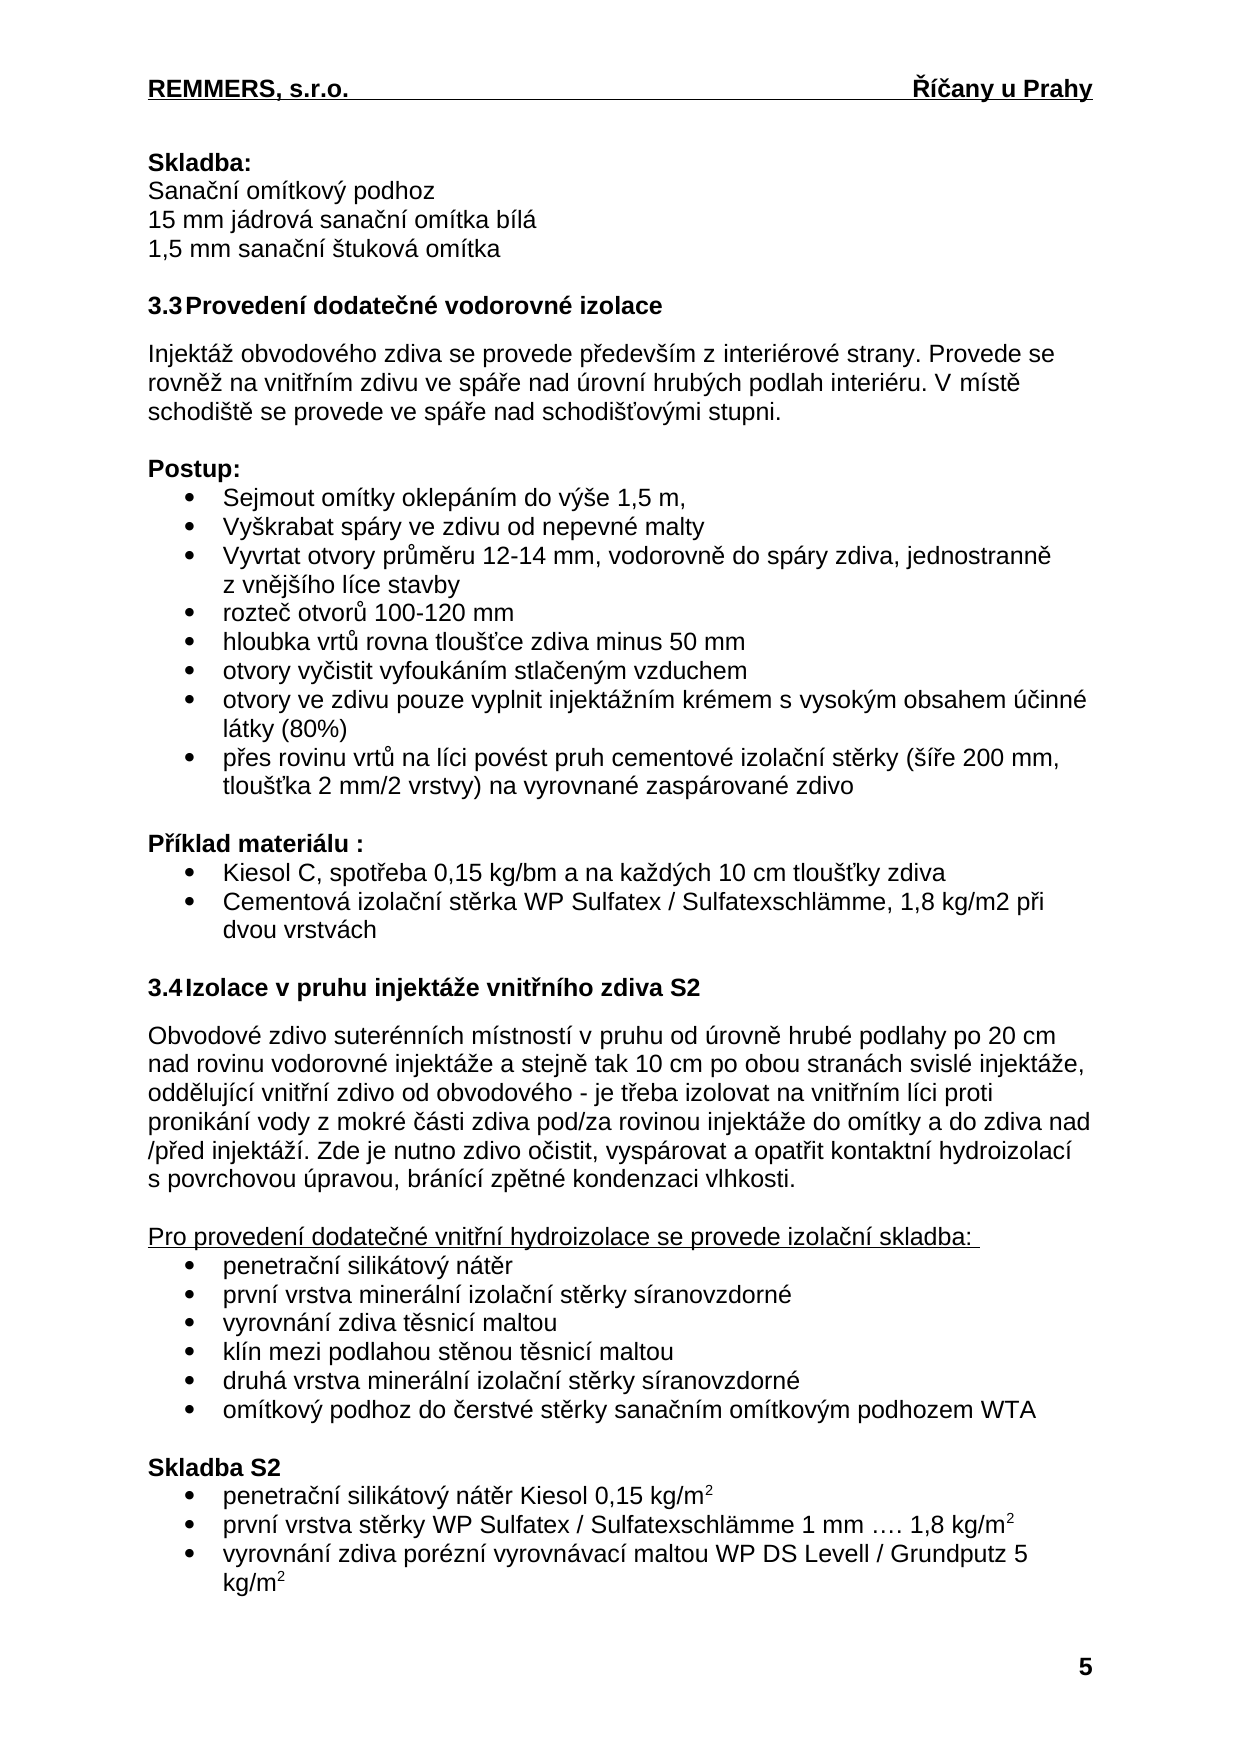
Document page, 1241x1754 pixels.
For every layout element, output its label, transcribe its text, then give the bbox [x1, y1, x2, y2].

list Provedení dodatečné vodorovné izolace [148, 291, 1093, 320]
list klín mezi podlahou stěnou těsnicí maltou [185, 1337, 1093, 1366]
list hloubka vrtů rovna tloušťce zdiva minus 50 mm [185, 627, 1093, 656]
text Příklad materiálu : [148, 829, 1093, 858]
list otvory ve zdivu pouze vyplnit injektážním krémem s vysokým obsahem účinné látky (80%) [185, 685, 1093, 742]
text Obvodové zdivo suterénních místností v pruhu od úrovně hrubé podlahy po 20 cm nad rovinu vodorovné injektáže a stejně tak 10 cm po obou stranách svislé injektáže, oddělující vnitřní zdivo od obvodového - je třeba izolovat na vnitřním líci proti pronikání vody z mokré části zdiva pod/za rovinou injektáže do omítky a do zdiva nad /před injektáží. Zde je nutno zdivo očistit, vyspárovat a opatřit kontaktní hydroizolací s povrchovou úpravou, bránící zpětné kondenzaci vlhkosti. [148, 1021, 1093, 1193]
list Cementová izolační stěrka WP Sulfatex / Sulfatexschlämme, 1,8 kg/m2 při dvou vrstvách [185, 886, 1093, 944]
text Skladba S2 [148, 1453, 1093, 1481]
list penetrační silikátový nátěr [185, 1251, 1093, 1279]
text 1,5 mm sanační štuková omítka [148, 234, 1093, 263]
list Sejmout omítky oklepáním do výše 1,5 m, [185, 483, 1093, 512]
list Izolace v pruhu injektáže vnitřního zdiva S2 [148, 973, 1093, 1002]
list Kiesol C, spotřeba 0,15 kg/bm a na každých 10 cm tloušťky zdiva [185, 858, 1093, 886]
list přes rovinu vrtů na líci povést pruh cementové izolační stěrky (šíře 200 mm, tloušťka 2 mm/2 vrstvy) na vyrovnané zaspárované zdivo [185, 742, 1093, 800]
text Sanační omítkový podhoz [148, 176, 1093, 205]
text Pro provedení dodatečné vnitřní hydroizolace se provede izolační skladba: [148, 1222, 1093, 1251]
text Skladba: [148, 148, 1093, 176]
list druhá vrstva minerální izolační stěrky síranovzdorné [185, 1366, 1093, 1395]
list penetrační silikátový nátěr Kiesol 0,15 kg/m2 [185, 1481, 1093, 1510]
text 15 mm jádrová sanační omítka bílá [148, 205, 1093, 234]
list Vyvrtat otvory průměru 12-14 mm, vodorovně do spáry zdiva, jednostranně z vnějšího líce stavby [185, 541, 1093, 598]
text Postup: [148, 454, 1093, 483]
list první vrstva stěrky WP Sulfatex / Sulfatexschlämme 1 mm …. 1,8 kg/m2 [185, 1510, 1093, 1539]
list otvory vyčistit vyfoukáním stlačeným vzduchem [185, 656, 1093, 685]
list vyrovnání zdiva těsnicí maltou [185, 1308, 1093, 1337]
list omítkový podhoz do čerstvé stěrky sanačním omítkovým podhozem WTA [185, 1395, 1093, 1424]
list rozteč otvorů 100-120 mm [185, 598, 1093, 627]
text Injektáž obvodového zdiva se provede především z interiérové strany. Provede se rovněž na vnitřním zdivu ve spáře nad úrovní hrubých podlah interiéru. V místě schodiště se provede ve spáře nad schodišťovými stupni. [148, 339, 1093, 426]
list první vrstva minerální izolační stěrky síranovzdorné [185, 1279, 1093, 1308]
list Vyškrabat spáry ve zdivu od nepevné malty [185, 512, 1093, 541]
list vyrovnání zdiva porézní vyrovnávací maltou WP DS Levell / Grundputz 5 kg/m2 [185, 1539, 1093, 1597]
